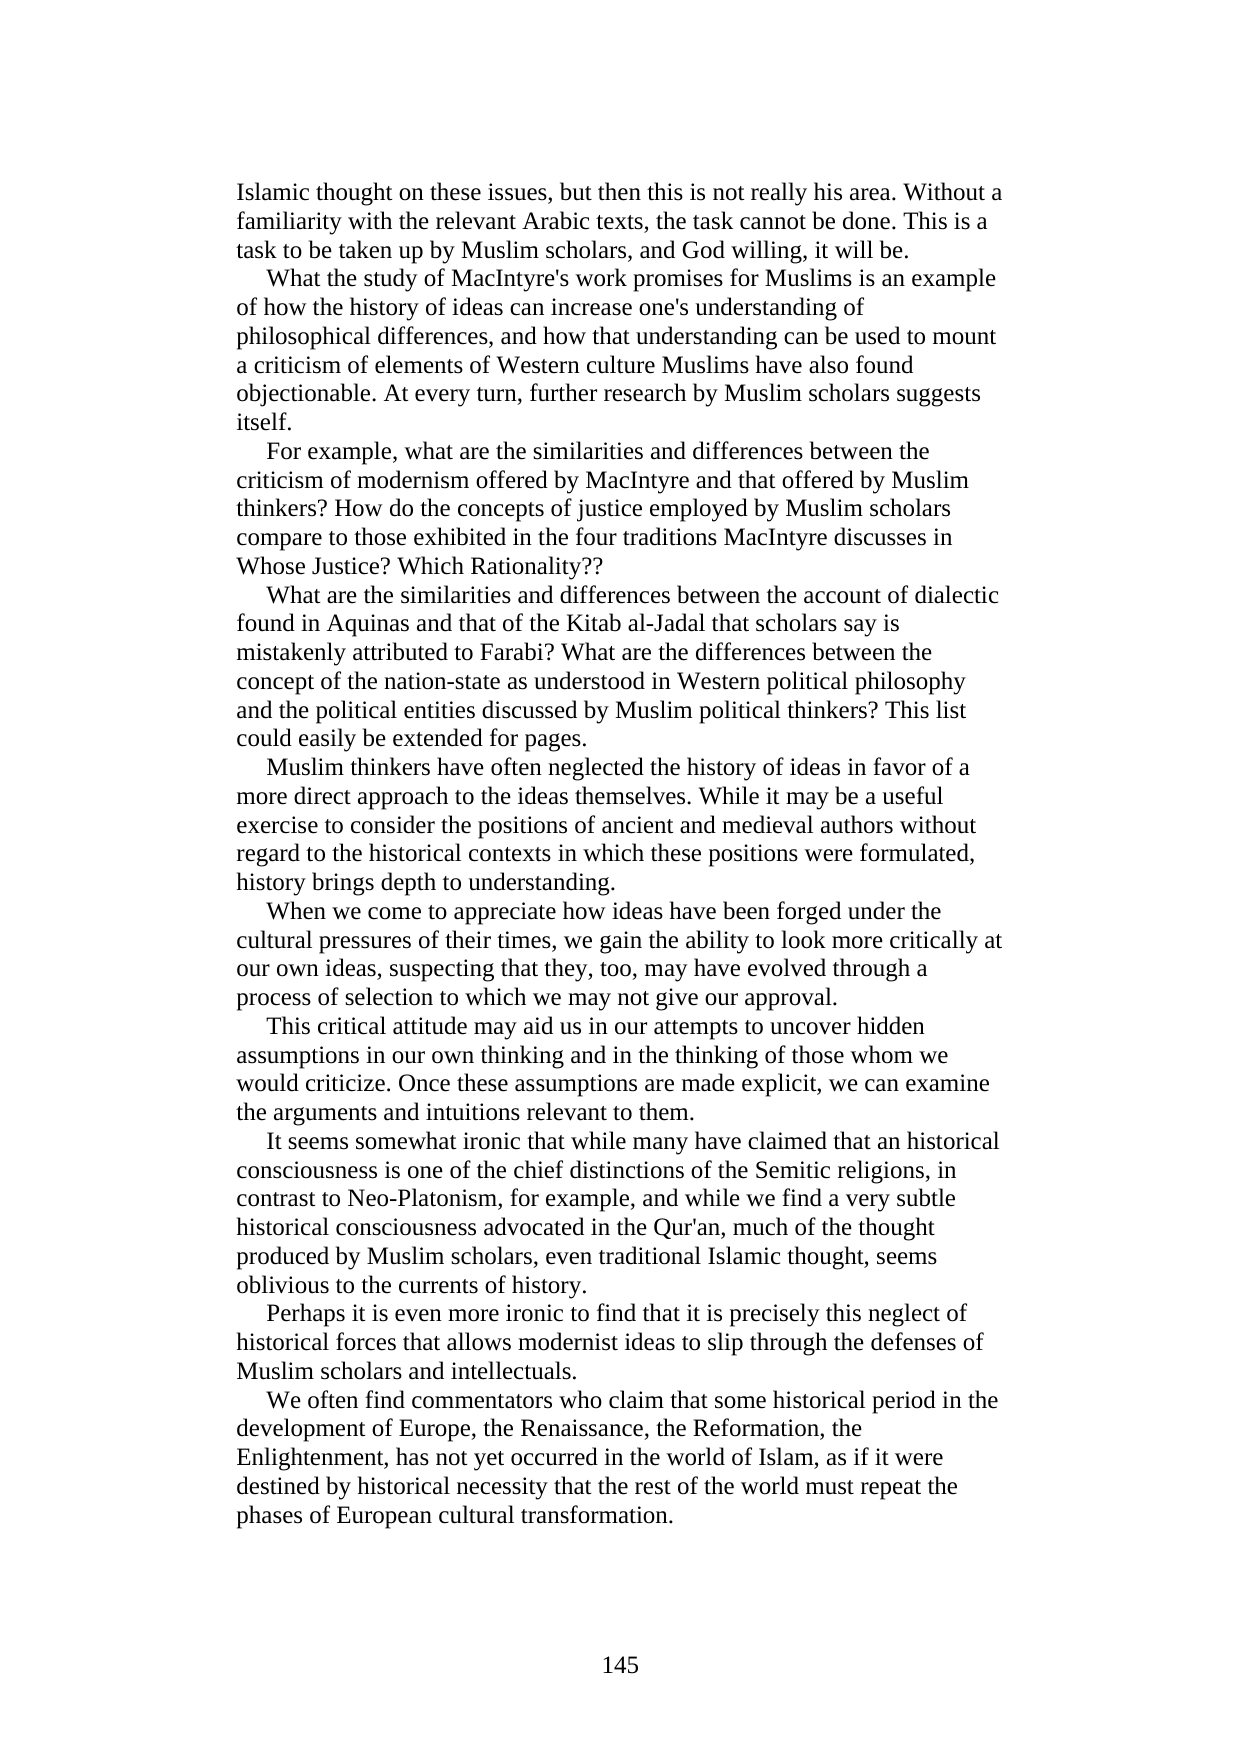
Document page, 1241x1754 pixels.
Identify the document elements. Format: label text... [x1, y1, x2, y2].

text This critical attitude may aid us in our attempts to uncover hidden assumptions in our own thinking and in the thinking of those whom we would criticize. Once these assumptions are made explicit, we can examine the arguments and intuitions relevant to them. [236, 1011, 1004, 1126]
text Muslim thinkers have often neglected the history of ideas in favor of a more direct approach to the ideas themselves. While it may be a useful exercise to consider the positions of ancient and medieval authors without regard to the historical contexts in which these positions were formulated, history brings depth to understanding. [236, 752, 1004, 896]
text When we come to appreciate how ideas have been forged under the cultural pressures of their times, we gain the ability to look more critically at our own ideas, suspecting that they, too, may have evolved through a process of selection to which we may not give our approval. [236, 896, 1004, 1011]
text We often find commentators who claim that some historical period in the development of Europe, the Renaissance, the Reformation, the Enlightenment, has not yet occurred in the world of Islam, as if it were destined by historical necessity that the rest of the world must repeat the phases of European cultural transformation. [236, 1385, 1004, 1528]
text What are the similarities and differences between the account of dialectic found in Aquinas and that of the Kitab al-Jadal that scholars say is mistakenly attributed to Farabi? What are the differences between the concept of the nation-state as understood in Western political philosophy and the political entities discussed by Muslim political thinkers? This list could easily be extended for pages. [236, 580, 1004, 752]
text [236, 177, 1004, 263]
text Perhaps it is even more ironic to find that it is precisely this neglect of historical forces that allows modernist ideas to slip through the defenses of Muslim scholars and intellectuals. [236, 1298, 1004, 1385]
text It seems somewhat ironic that while many have claimed that an historical consciousness is one of the chief distinctions of the Semitic religions, in contrast to Neo-Platonism, for example, and while we find a very subtle historical consciousness advocated in the Qur'an, much of the thought produced by Muslim scholars, even traditional Islamic thought, seems oblivious to the currents of history. [236, 1126, 1004, 1298]
text For example, what are the similarities and differences between the criticism of modernism offered by MacIntyre and that offered by Muslim thinkers? How do the concepts of justice employed by Muslim scholars compare to those exhibited in the four traditions MacIntyre discusses in Whose Justice? Which Rationality?? [236, 436, 1004, 580]
text What the study of MacIntyre's work promises for Muslims is an example of how the history of ideas can increase one's understanding of philosophical differences, and how that understanding can be used to mount a criticism of elements of Western culture Muslims have also found objectionable. At every turn, further research by Muslim scholars suggests itself. [236, 263, 1004, 436]
